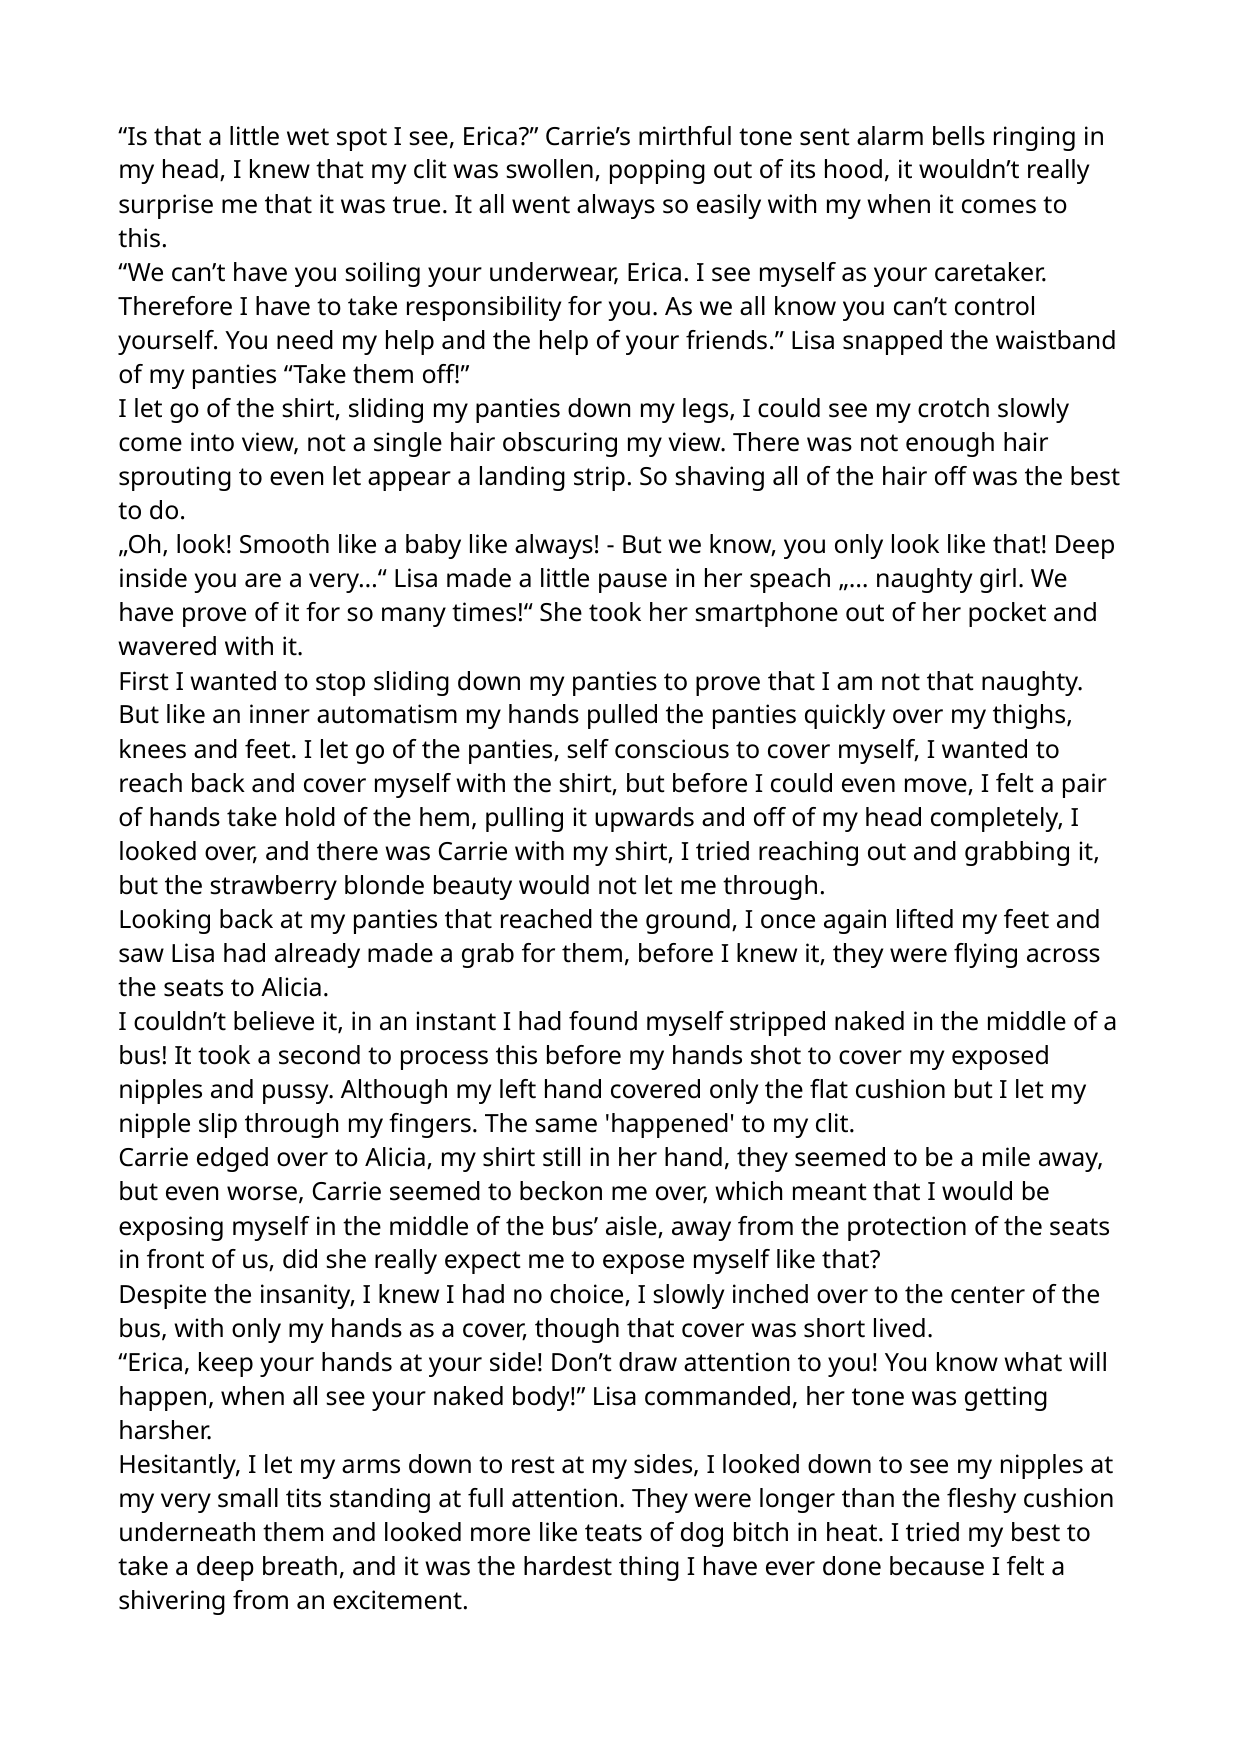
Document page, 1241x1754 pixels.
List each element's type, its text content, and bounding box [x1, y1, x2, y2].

text First I wanted to stop sliding down my panties to prove that I am not that naughty. But like an inner automatism my hands pulled the panties quickly over my thighs, knees and feet. I let go of the panties, self conscious to cover myself, I wanted to reach back and cover myself with the shirt, but before I could even move, I felt a pair of hands take hold of the hem, pulling it upwards and off of my head completely, I looked over, and there was Carrie with my shirt, I tried reaching out and grabbing it, but the strawberry blonde beauty would not let me through. [118, 663, 1122, 902]
text Looking back at my panties that reached the ground, I once again lifted my feet and saw Lisa had already made a grab for them, before I knew it, they were flying across the seats to Alicia. [118, 902, 1122, 1004]
text “Is that a little wet spot I see, Erica?” Carrie’s mirthful tone sent alarm bells ringing in my head, I knew that my clit was swollen, popping out of its hood, it wouldn’t really surprise me that it was true. It all went always so easily with my when it comes to this. [118, 118, 1122, 254]
text “We can’t have you soiling your underwear, Erica. I see myself as your caretaker. Therefore I have to take responsibility for you. As we all know you can’t control yourself. You need my help and the help of your friends.” Lisa snapped the waistband of my panties “Take them off!” [118, 254, 1122, 391]
text Hesitantly, I let my arms down to rest at my sides, I looked down to see my nipples at my very small tits standing at full attention. They were longer than the fleshy cushion underneath them and looked more like teats of dog bitch in heat. I tried my best to take a deep breath, and it was the hardest thing I have ever done because I felt a shivering from an excitement. [118, 1447, 1122, 1617]
text Despite the insanity, I knew I had no choice, I slowly inched over to the center of the bus, with only my hands as a cover, though that cover was short lived. [118, 1276, 1122, 1344]
text „Oh, look! Smooth like a baby like always! - But we know, you only look like that! Deep inside you are a very…“ Lisa made a little pause in her speach „… naughty girl. We have prove of it for so many times!“ She took her smartphone out of her pocket and wavered with it. [118, 527, 1122, 663]
text Carrie edged over to Alicia, my shirt still in her hand, they seemed to be a mile away, but even worse, Carrie seemed to beckon me over, which meant that I would be exposing myself in the middle of the bus’ aisle, away from the protection of the seats in front of us, did she really expect me to expose myself like that? [118, 1140, 1122, 1276]
text I let go of the shirt, sliding my panties down my legs, I could see my crotch slowly come into view, not a single hair obscuring my view. There was not enough hair sprouting to even let appear a landing strip. So shaving all of the hair off was the best to do. [118, 391, 1122, 527]
text “Erica, keep your hands at your side! Don’t draw attention to you! You know what will happen, when all see your naked body!” Lisa commanded, her tone was getting harsher. [118, 1344, 1122, 1447]
text I couldn’t believe it, in an instant I had found myself stripped naked in the middle of a bus! It took a second to process this before my hands shot to cover my exposed nipples and pussy. Although my left hand covered only the flat cushion but I let my nipple slip through my fingers. The same 'happened' to my clit. [118, 1004, 1122, 1140]
